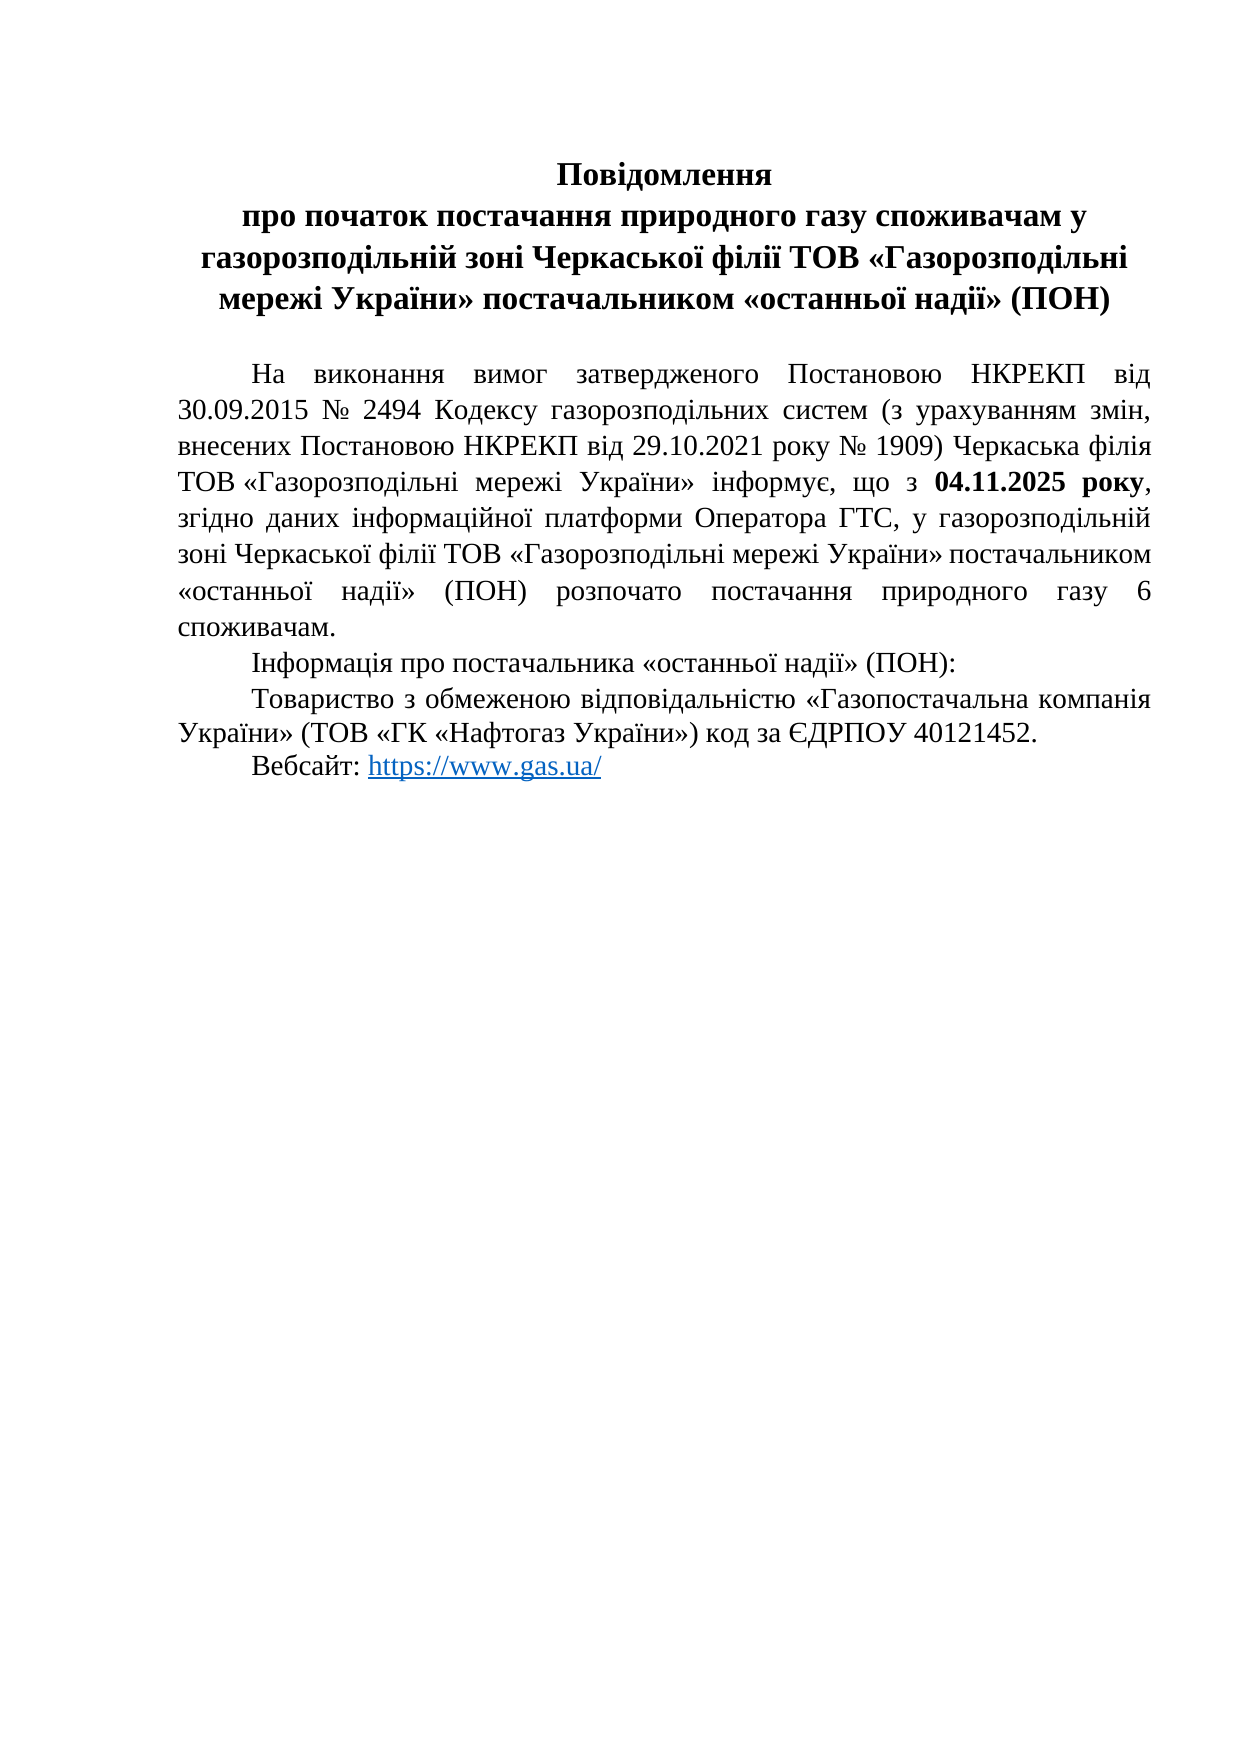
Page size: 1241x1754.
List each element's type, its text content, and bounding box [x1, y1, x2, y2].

text На виконання вимог затвердженого Постановою НКРЕКП від 30.09.2015 № 2494 Кодексу газорозподільних систем (з урахуванням змін, внесених Постановою НКРЕКП від 29.10.2021 року № 1909) Черкаська філія ТОВ «Газорозподільні мережі України» інформує, що з 04.11.2025 року, згідно даних інформаційної платформи Оператора ГТС, у газорозподільній зоні Черкаської філії ТОВ «Газорозподільні мережі України» постачальником «останньої надії» (ПОН) розпочато постачання природного газу 6 споживачам. [177, 356, 1152, 642]
text про початок постачання природного газу споживачам у газорозподільній зоні Черкаської філії ТОВ «Газорозподільні мережі України» постачальником «останньої надії» (ПОН) [177, 196, 1152, 317]
text Товариство з обмеженою відповідальністю «Газопостачальна компанія України» (ТОВ «ГК «Нафтогаз України») код за ЄДРПОУ 40121452. [177, 681, 1152, 748]
text Інформація про постачальника «останньої надії» (ПОН): [177, 645, 1152, 678]
text Повідомлення [177, 154, 1152, 193]
text Вебсайт: https://www.gas.ua/ [177, 748, 1152, 782]
